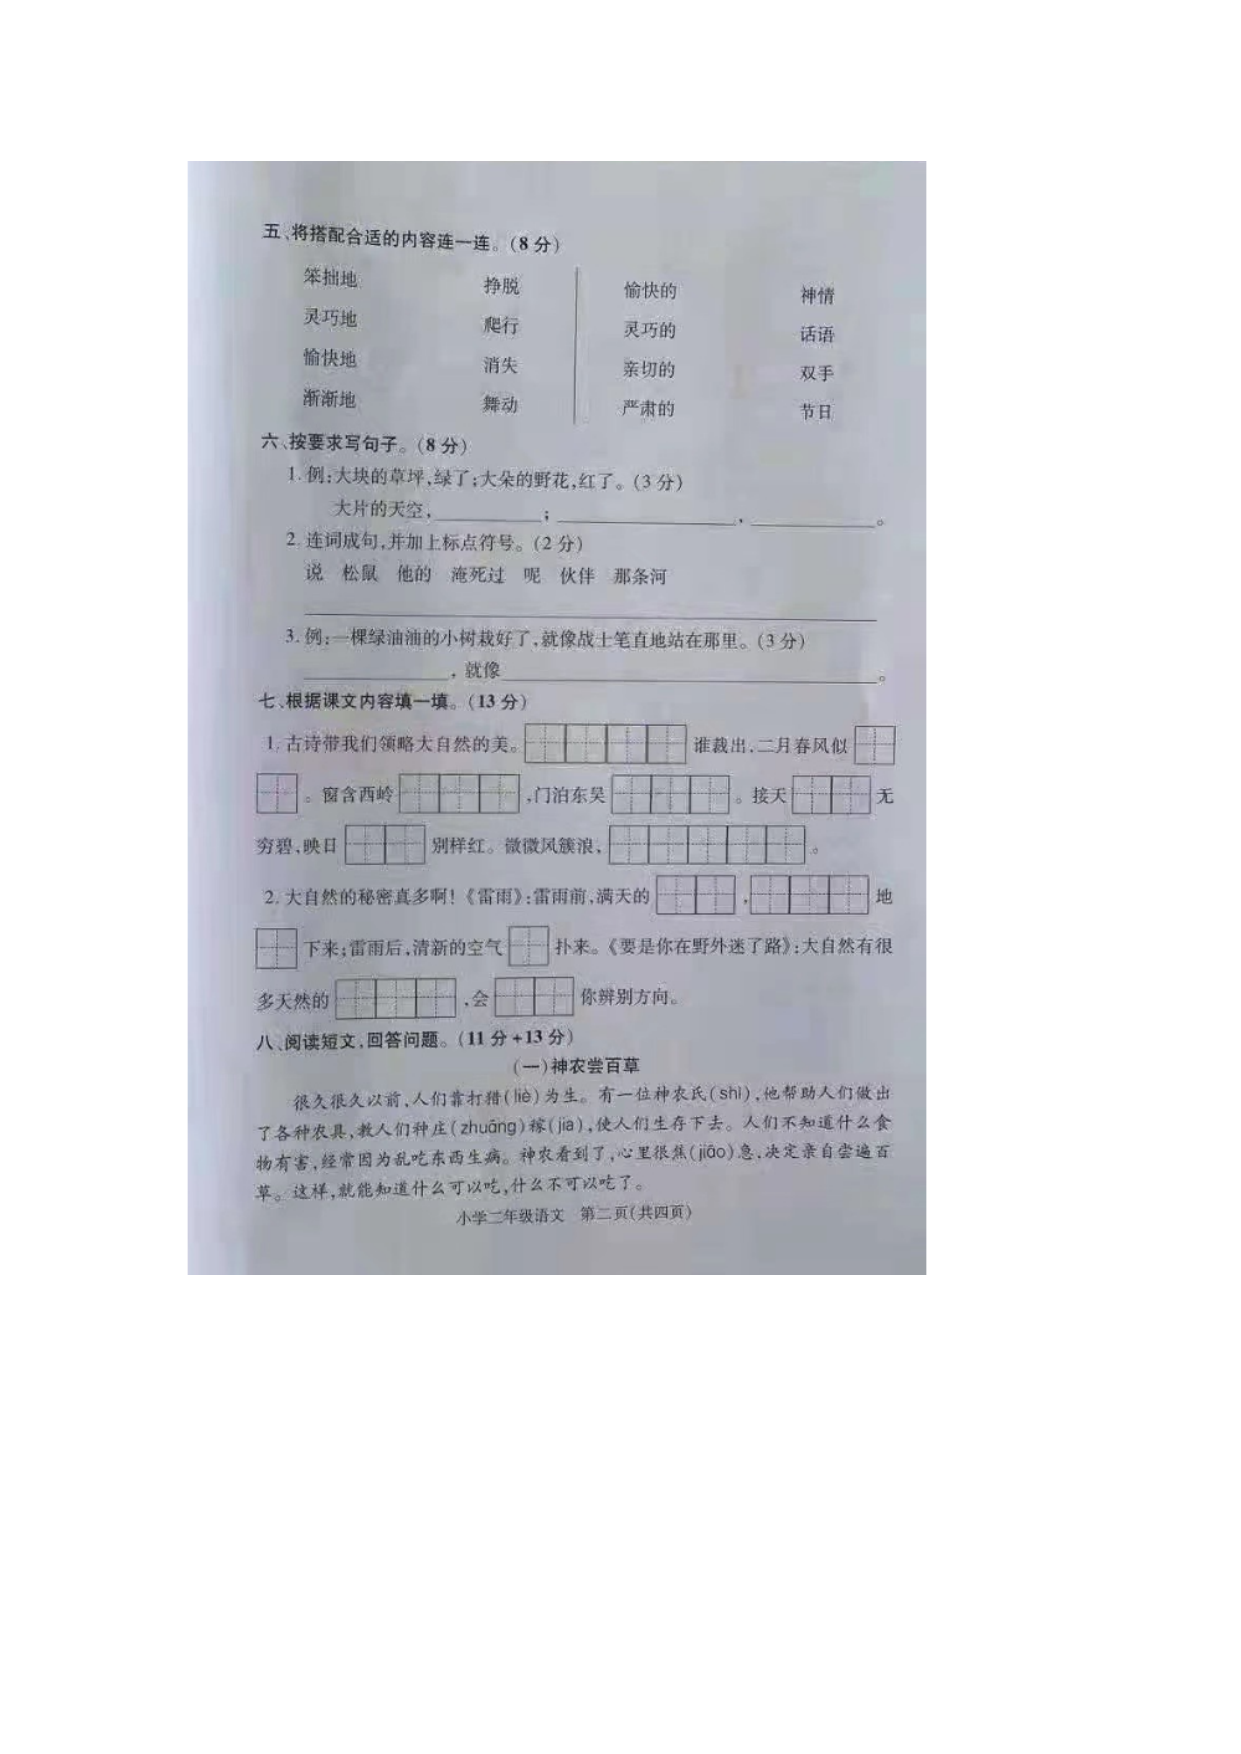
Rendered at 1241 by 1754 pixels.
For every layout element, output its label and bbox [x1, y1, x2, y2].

picture [187, 161, 925, 1275]
